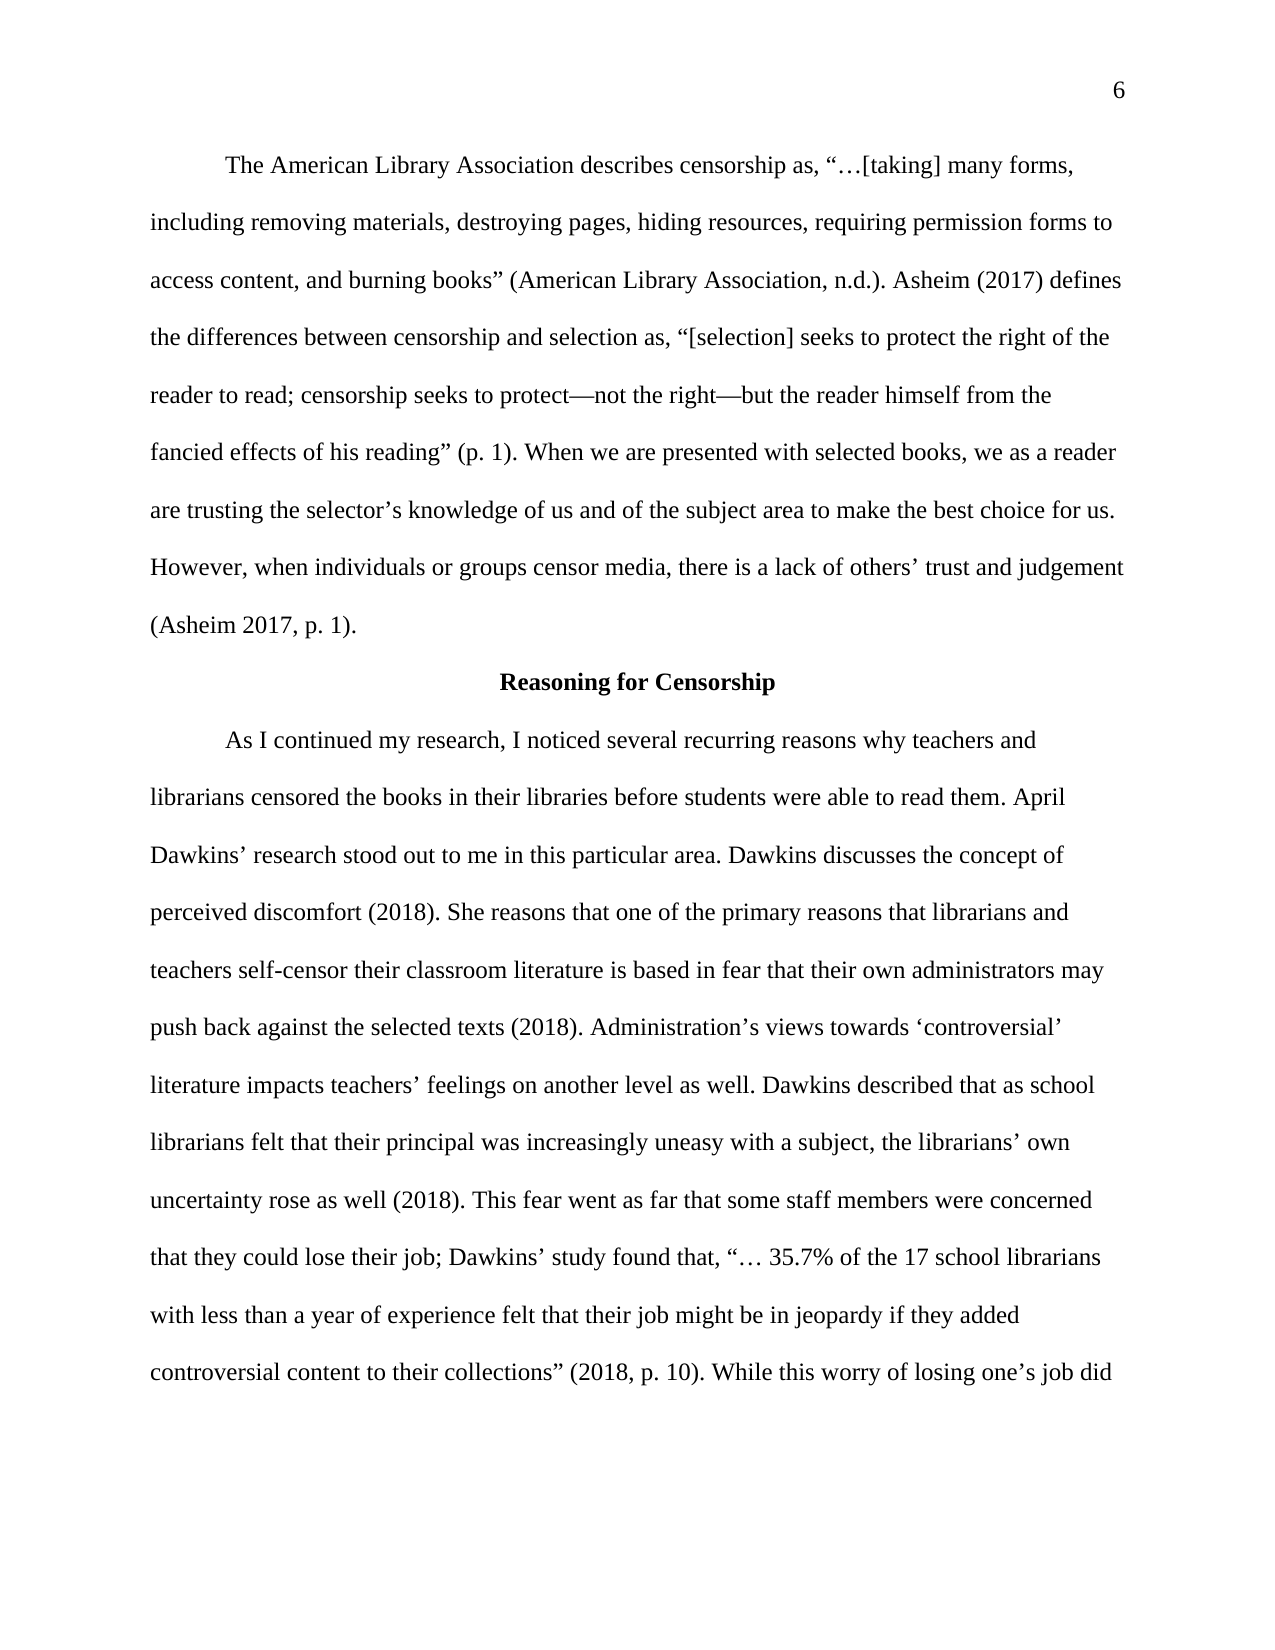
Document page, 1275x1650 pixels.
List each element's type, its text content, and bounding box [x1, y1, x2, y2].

text Reasoning for Censorship [150, 667, 1125, 696]
text The American Library Association describes censorship as, “…[taking] many forms, including removing materials, destroying pages, hiding resources, requiring permission forms to access content, and burning books” (American Library Association, n.d.). Asheim (2017) defines the differences between censorship and selection as, “[selection] seeks to protect the right of the reader to read; censorship seeks to protect—not the right—but the reader himself from the fancied effects of his reading” (p. 1). When we are presented with selected books, we as a reader are trusting the selector’s knowledge of us and of the subject area to make the best choice for us. However, when individuals or groups censor media, there is a lack of others’ trust and judgement (Asheim 2017, p. 1). [150, 150, 1125, 639]
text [150, 725, 1125, 1386]
